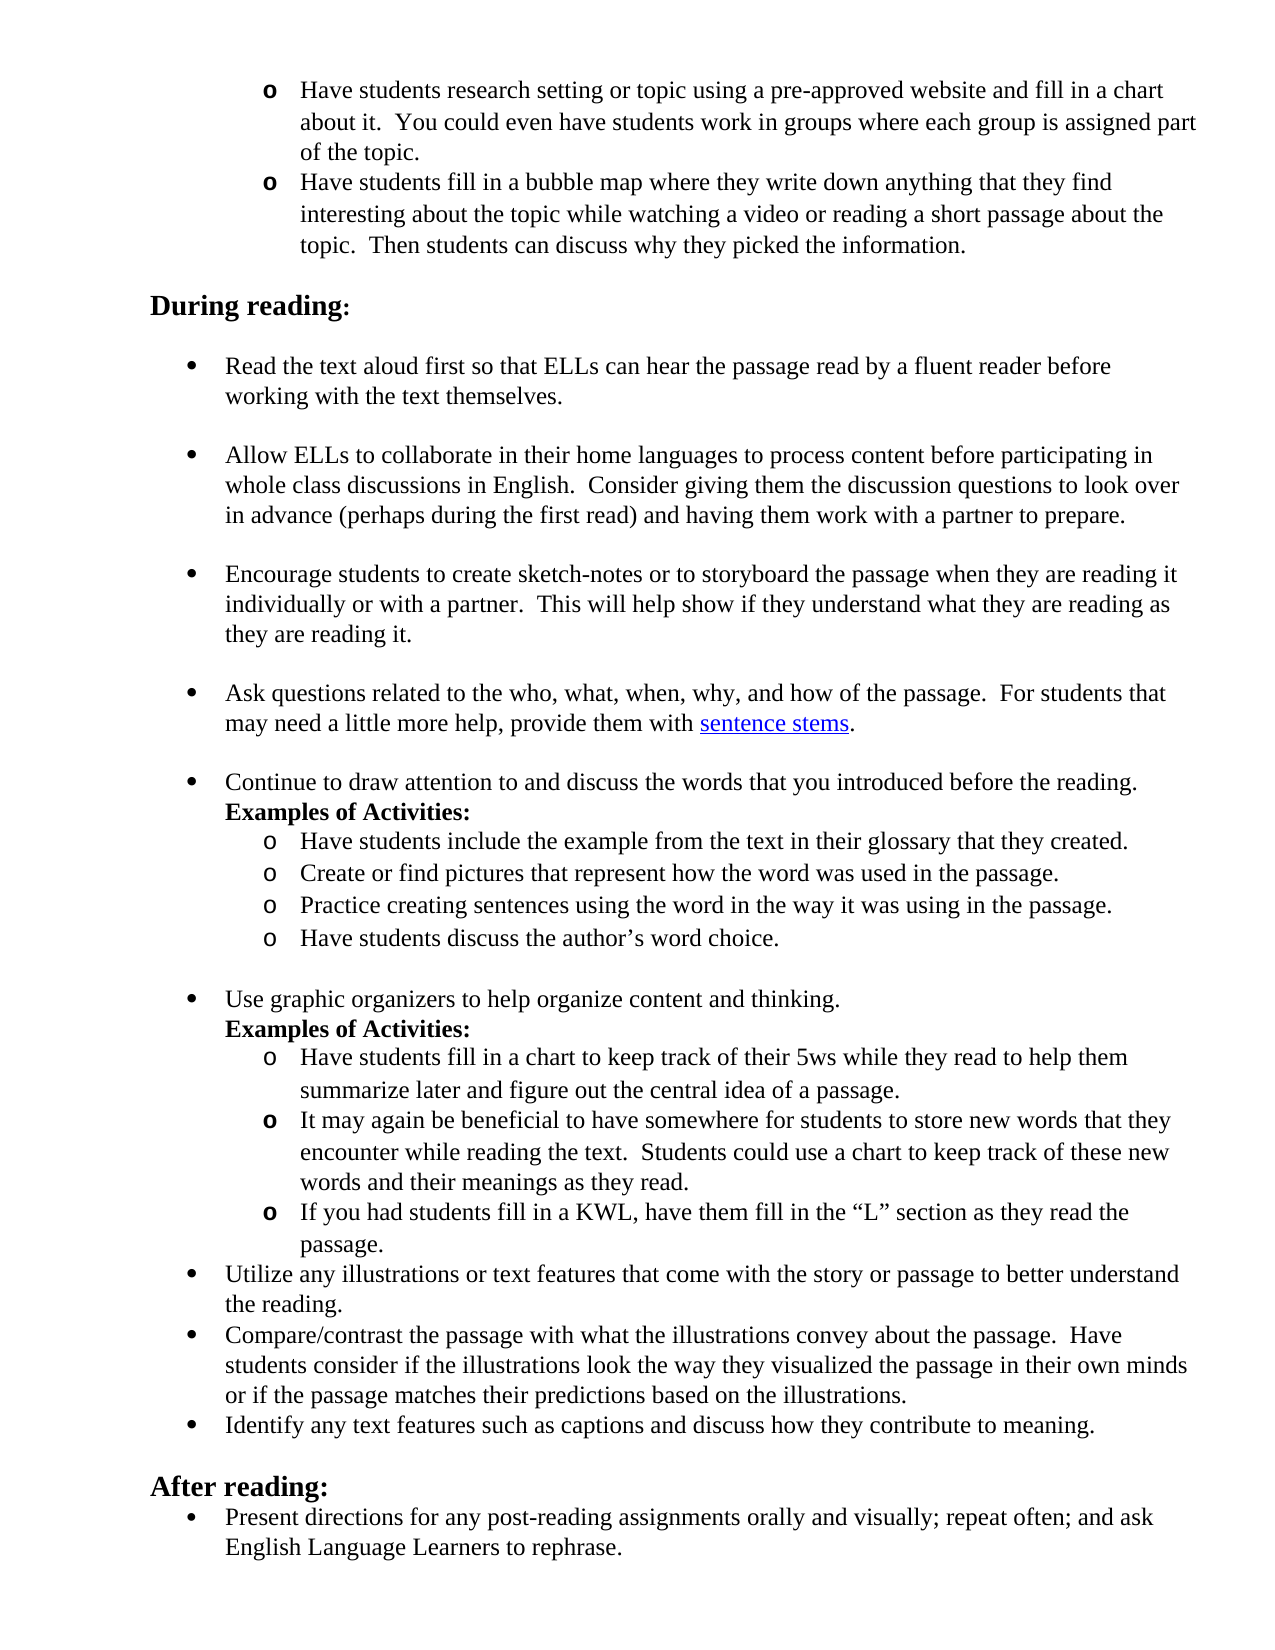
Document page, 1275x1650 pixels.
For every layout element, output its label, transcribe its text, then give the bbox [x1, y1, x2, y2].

list Continue to draw attention to and discuss the words that you introduced before the reading. [187, 767, 1200, 796]
list Have students include the example from the text in their glossary that they created. [262, 826, 1200, 857]
list Compare/contrast the passage with what the illustrations convey about the passage. Have students consider if the illustrations look the way they visualized the passage in their own minds or if the passage matches their predictions based on the illustrations. [187, 1320, 1200, 1409]
list Have students fill in a bubble map where they write down anything that they find interesting about the topic while watching a video or reading a short passage about the topic. Then students can discuss why they picked the information. [262, 167, 1200, 258]
list Examples of Activities: [225, 1014, 1200, 1042]
list It may again be beneficial to have somewhere for students to store new words that they encounter while reading the text. Students could use a chart to keep track of these new words and their meanings as they read. [262, 1105, 1200, 1196]
list Have students research setting or topic using a pre-approved website and fill in a chart about it. You could even have students work in groups where each group is assigned part of the topic. [262, 75, 1200, 166]
list Identify any text features such as captions and discuss how they contribute to meaning. [187, 1410, 1200, 1439]
list Create or find pictures that represent how the word was used in the passage. [262, 858, 1200, 889]
text After reading: [150, 1469, 1200, 1502]
text During reading: [150, 288, 1200, 322]
list Encourage students to create sketch-notes or to storyboard the passage when they are reading it individually or with a partner. This will help show if they understand what they are reading as they are reading it. [187, 559, 1200, 648]
list Utilize any illustrations or text features that come with the story or passage to better understand the reading. [187, 1259, 1200, 1318]
list Allow ELLs to collaborate in their home languages to process content before participating in whole class discussions in English. Consider giving them the discussion questions to look over in advance (perhaps during the first read) and having them work with a partner to prepare. [187, 440, 1200, 529]
list If you had students fill in a KWL, have them fill in the “L” section as they read the passage. [262, 1197, 1200, 1258]
list Use graphic organizers to help organize content and thinking. [187, 984, 1200, 1012]
list Read the text aloud first so that ELLs can hear the passage read by a fluent reader before working with the text themselves. [187, 351, 1200, 410]
list Examples of Activities: [225, 797, 1200, 826]
list Practice creating sentences using the word in the way it was using in the passage. [262, 890, 1200, 921]
list Present directions for any post-reading assignments orally and visually; repeat often; and ask English Language Learners to rephrase. [187, 1502, 1200, 1561]
list Have students discuss the author’s word choice. [262, 923, 1200, 953]
list Have students fill in a chart to keep track of their 5ws while they read to help them summarize later and figure out the central idea of a passage. [262, 1042, 1200, 1103]
list Ask questions related to the who, what, when, why, and how of the passage. For students that may need a little more help, provide them with sentence stems. [187, 678, 1200, 737]
